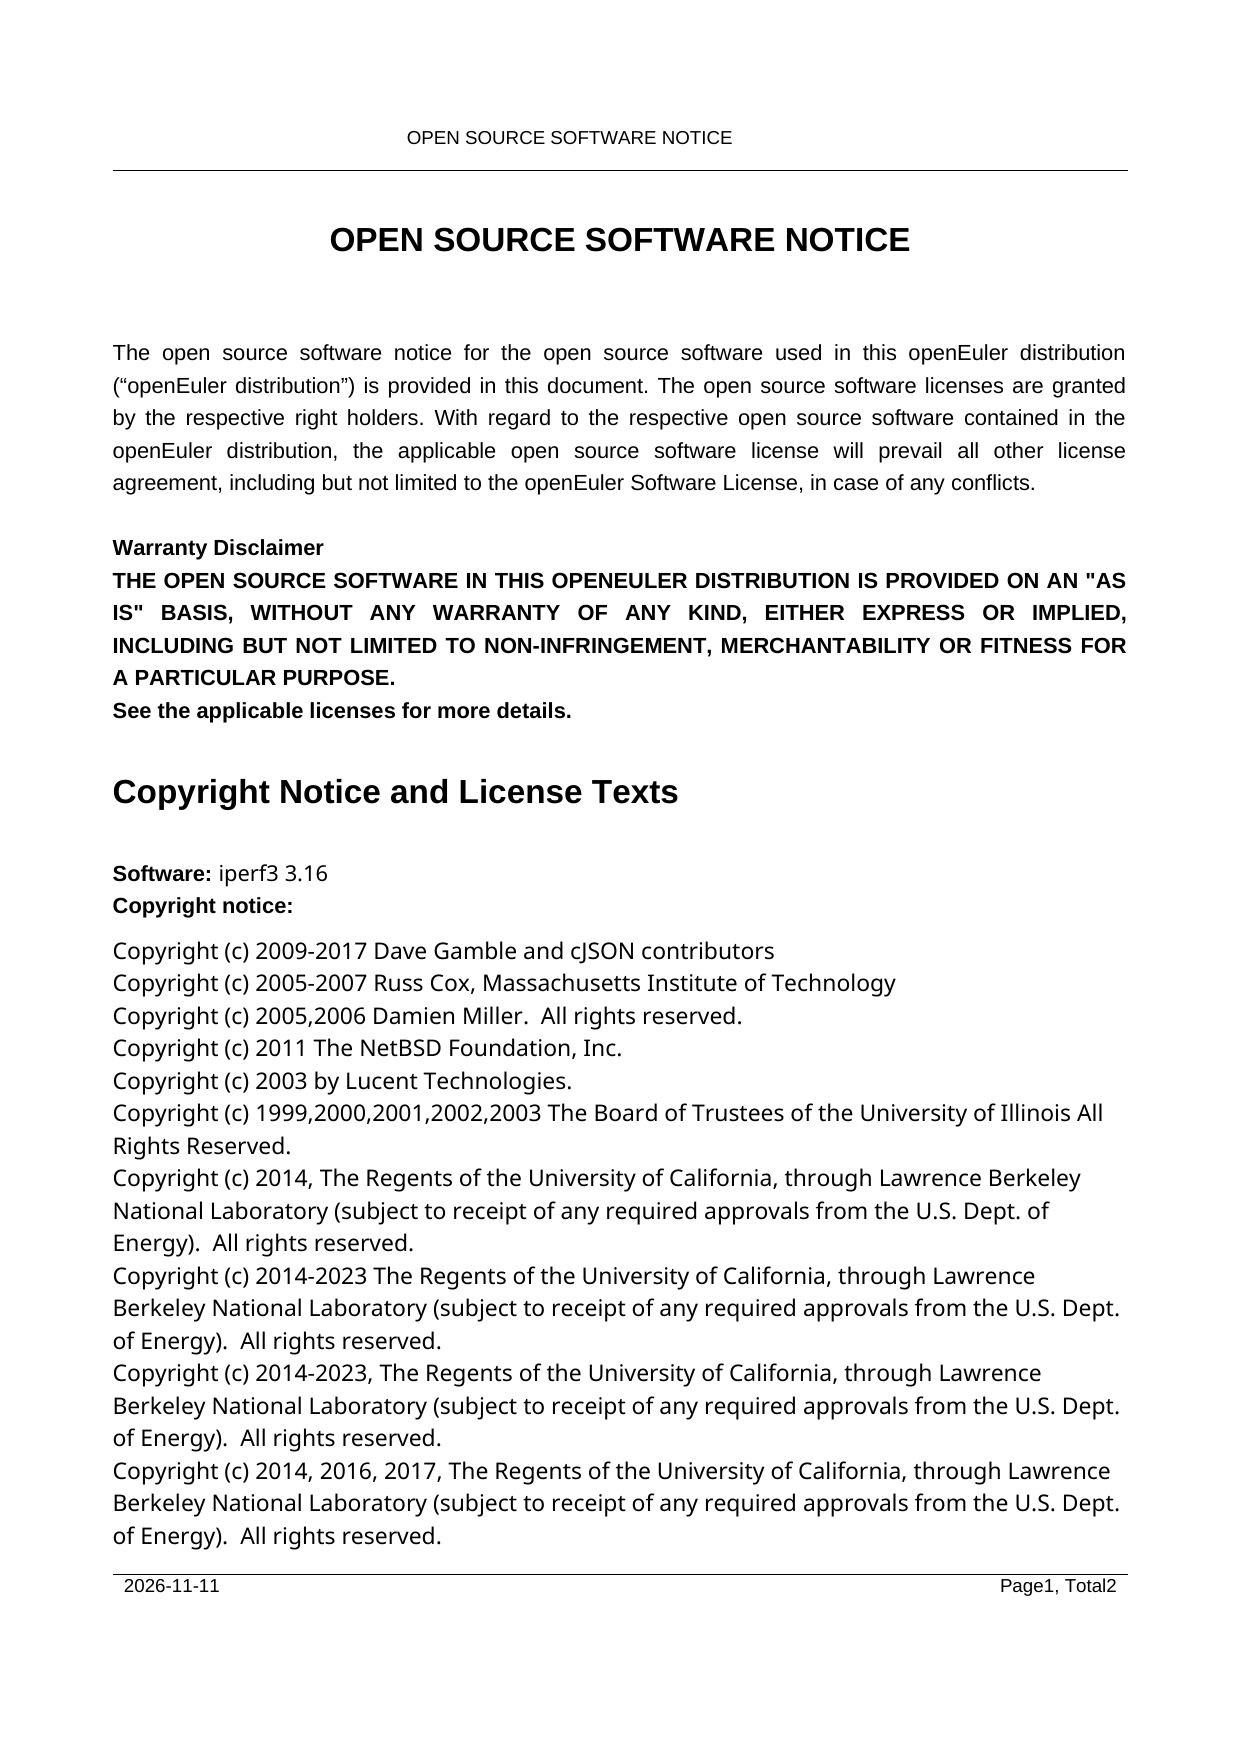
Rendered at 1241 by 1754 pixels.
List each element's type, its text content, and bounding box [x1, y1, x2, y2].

text Copyright notice: [112, 889, 1128, 921]
text THE OPEN SOURCE SOFTWARE IN THIS OPENEULER DISTRIBUTION IS PROVIDED ON AN "AS IS" BASIS, WITHOUT ANY WARRANTY OF ANY KIND, EITHER EXPRESS OR IMPLIED, INCLUDING BUT NOT LIMITED TO NON-INFRINGEMENT, MERCHANTABILITY OR FITNESS FOR A PARTICULAR PURPOSE. See the applicable licenses for more details. [112, 564, 1128, 726]
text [112, 934, 1128, 1551]
text The open source software notice for the open source software used in this openEuler distribution (“openEuler distribution”) is provided in this document. The open source software licenses are granted by the respective right holders. With regard to the respective open source software contained in the openEuler distribution, the applicable open source software license will prevail all other license agreement, including but not limited to the openEuler Software License, in case of any conflicts. [112, 336, 1128, 499]
title Software: iperf3 3.16 [112, 856, 1128, 889]
text Copyright Notice and License Texts [112, 759, 1128, 824]
text Warranty Disclaimer [112, 531, 1128, 564]
text OPEN SOURCE SOFTWARE NOTICE [112, 206, 1128, 271]
